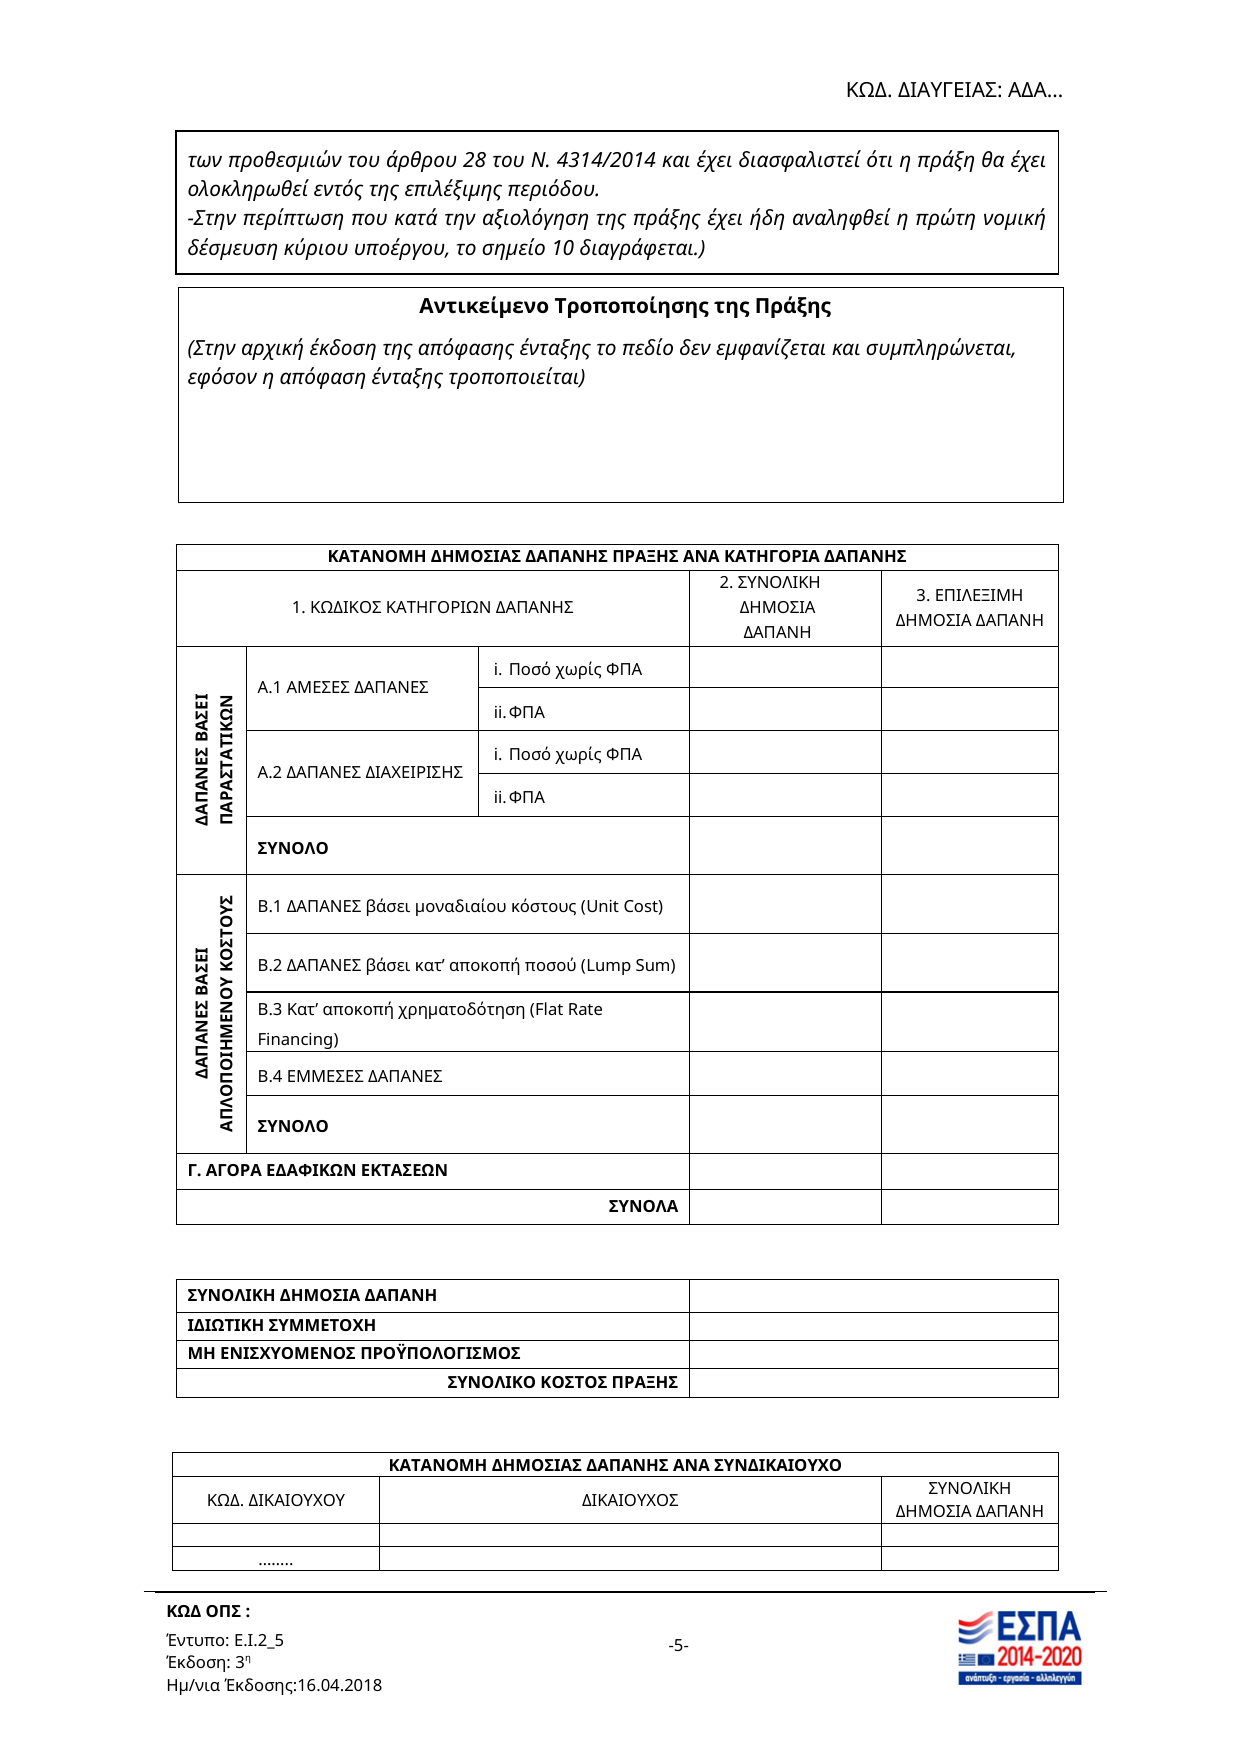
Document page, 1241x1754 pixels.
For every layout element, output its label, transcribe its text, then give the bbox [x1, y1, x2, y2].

table_cell [690, 1190, 881, 1224]
table_cell [690, 731, 881, 773]
table_header [690, 1280, 1058, 1312]
table_cell Γ. ΑΓΟΡΑ ΕΔΑΦΙΚΩΝ ΕΚΤΑΣΕΩΝ [177, 1154, 689, 1188]
table_cell 3. ΕΠΙΛΕΞΙΜΗ ΔΗΜΟΣΙΑ ΔΑΠΑΝΗ [882, 571, 1058, 646]
table_cell 1. ΚΩΔΙΚΟΣ ΚΑΤΗΓΟΡΙΩΝ ΔΑΠΑΝΗΣ [177, 571, 689, 646]
table_cell [690, 774, 881, 816]
table_cell [882, 1190, 1058, 1224]
table_cell Α.1 ΑΜΕΣΕΣ ΔΑΠΑΝΕΣ [247, 647, 478, 730]
table_cell Β.4 ΕΜΜΕΣΕΣ ΔΑΠΑΝΕΣ [247, 1052, 689, 1095]
table_cell [690, 875, 881, 933]
table_cell [690, 817, 881, 874]
table_cell ΣΥΝΟΛΑ [177, 1190, 689, 1224]
table_cell Ποσό χωρίς ΦΠΑ [479, 647, 689, 687]
table_cell ΔΑΠΑΝΕΣ ΒΑΣΕΙ ΠΑΡΑΣΤΑΤΙΚΩΝ [177, 647, 246, 874]
table_cell Β.1 ΔΑΠΑΝΕΣ βάσει μοναδιαίου κόστους (Unit Cost) [247, 875, 689, 933]
table_cell [882, 647, 1058, 687]
table_cell [882, 875, 1058, 933]
table_cell ΦΠΑ [479, 774, 689, 816]
table_cell Ποσό χωρίς ΦΠΑ [479, 731, 689, 773]
table_cell …….. [173, 1547, 379, 1570]
table_cell [882, 1547, 1058, 1570]
table_cell [882, 1524, 1058, 1546]
text Αντικείμενο Τροποποίησης της Πράξης [179, 288, 1063, 319]
picture [955, 1609, 1085, 1687]
table_cell ΣΥΝΟΛΙΚΟ ΚΟΣΤΟΣ ΠΡΑΞΗΣ [177, 1369, 689, 1397]
table_cell [690, 1341, 1058, 1368]
table_cell ΣΥΝΟΛΟ [247, 1096, 689, 1153]
table_cell [882, 1096, 1058, 1153]
table_cell ΣΥΝΟΛΟ [247, 817, 689, 874]
text (Στην αρχική έκδοση της απόφασης ένταξης το πεδίο δεν εμφανίζεται και συμπληρώνεται, εφόσον η απόφαση ένταξης τροποποιείται) [179, 329, 1063, 390]
table_cell [690, 1096, 881, 1153]
table_cell ΚΩΔ. ΔΙΚΑΙΟΥΧΟΥ [173, 1477, 379, 1522]
table_cell [380, 1547, 881, 1570]
table_header ΚΑΤΑΝΟΜΗ ΔΗΜΟΣΙΑΣ ΔΑΠΑΝΗΣ ΑΝΑ ΣΥΝΔΙΚΑΙΟΥΧΟ [173, 1453, 1058, 1476]
table_cell [690, 1369, 1058, 1397]
table_cell [690, 1154, 881, 1188]
table_cell [690, 647, 881, 687]
table_cell ΔΑΠΑΝΕΣ ΒΑΣΕΙ ΑΠΛΟΠΟΙΗΜΕΝΟΥ ΚΟΣΤΟΥΣ [177, 875, 246, 1153]
table_header ΚΑΤΑΝΟΜΗ ΔΗΜΟΣΙΑΣ ΔΑΠΑΝΗΣ ΠΡΑΞΗΣ ΑΝΑ ΚΑΤΗΓΟΡΙΑ ΔΑΠΑΝΗΣ [177, 545, 1058, 570]
table_cell ΦΠΑ [479, 688, 689, 730]
table_cell [690, 1313, 1058, 1340]
table_cell [173, 1524, 379, 1546]
table_cell [882, 1052, 1058, 1095]
table_cell ΜΗ ΕΝΙΣΧΥΟΜΕΝΟΣ ΠΡΟΫΠΟΛΟΓΙΣΜΟΣ [177, 1341, 689, 1368]
table_cell [882, 934, 1058, 991]
table_cell [380, 1524, 881, 1546]
table_cell ΔΙΚΑΙΟΥΧΟΣ [380, 1477, 881, 1522]
table_cell [690, 993, 881, 1051]
table_cell Α.2 ΔΑΠΑΝΕΣ ΔΙΑΧΕΙΡΙΣΗΣ [247, 731, 478, 816]
table_cell [882, 993, 1058, 1051]
table_cell ΣΥΝΟΛΙΚΗ ΔΗΜΟΣΙΑ ΔΑΠΑΝΗ [882, 1477, 1058, 1522]
table_cell 2. ΣΥΝΟΛΙΚΗ ΔΗΜΟΣΙΑ ΔΑΠΑΝΗ [690, 571, 881, 646]
table_cell [882, 1154, 1058, 1188]
table_cell [882, 688, 1058, 730]
table_cell Β.3 Κατ’ αποκοπή χρηματοδότηση (Flat Rate Financing) [247, 993, 689, 1051]
table_header ΣΥΝΟΛΙΚΗ ΔΗΜΟΣΙΑ ΔΑΠΑΝΗ [177, 1280, 689, 1312]
table_cell [690, 688, 881, 730]
table_cell [690, 1052, 881, 1095]
table_cell [882, 817, 1058, 874]
table_cell ΙΔΙΩΤΙΚΗ ΣΥΜΜΕΤΟΧΗ [177, 1313, 689, 1340]
table_cell [882, 731, 1058, 773]
table_cell [882, 774, 1058, 816]
table_cell Β.2 ΔΑΠΑΝΕΣ βάσει κατ’ αποκοπή ποσού (Lump Sum) [247, 934, 689, 991]
table_cell [690, 934, 881, 991]
